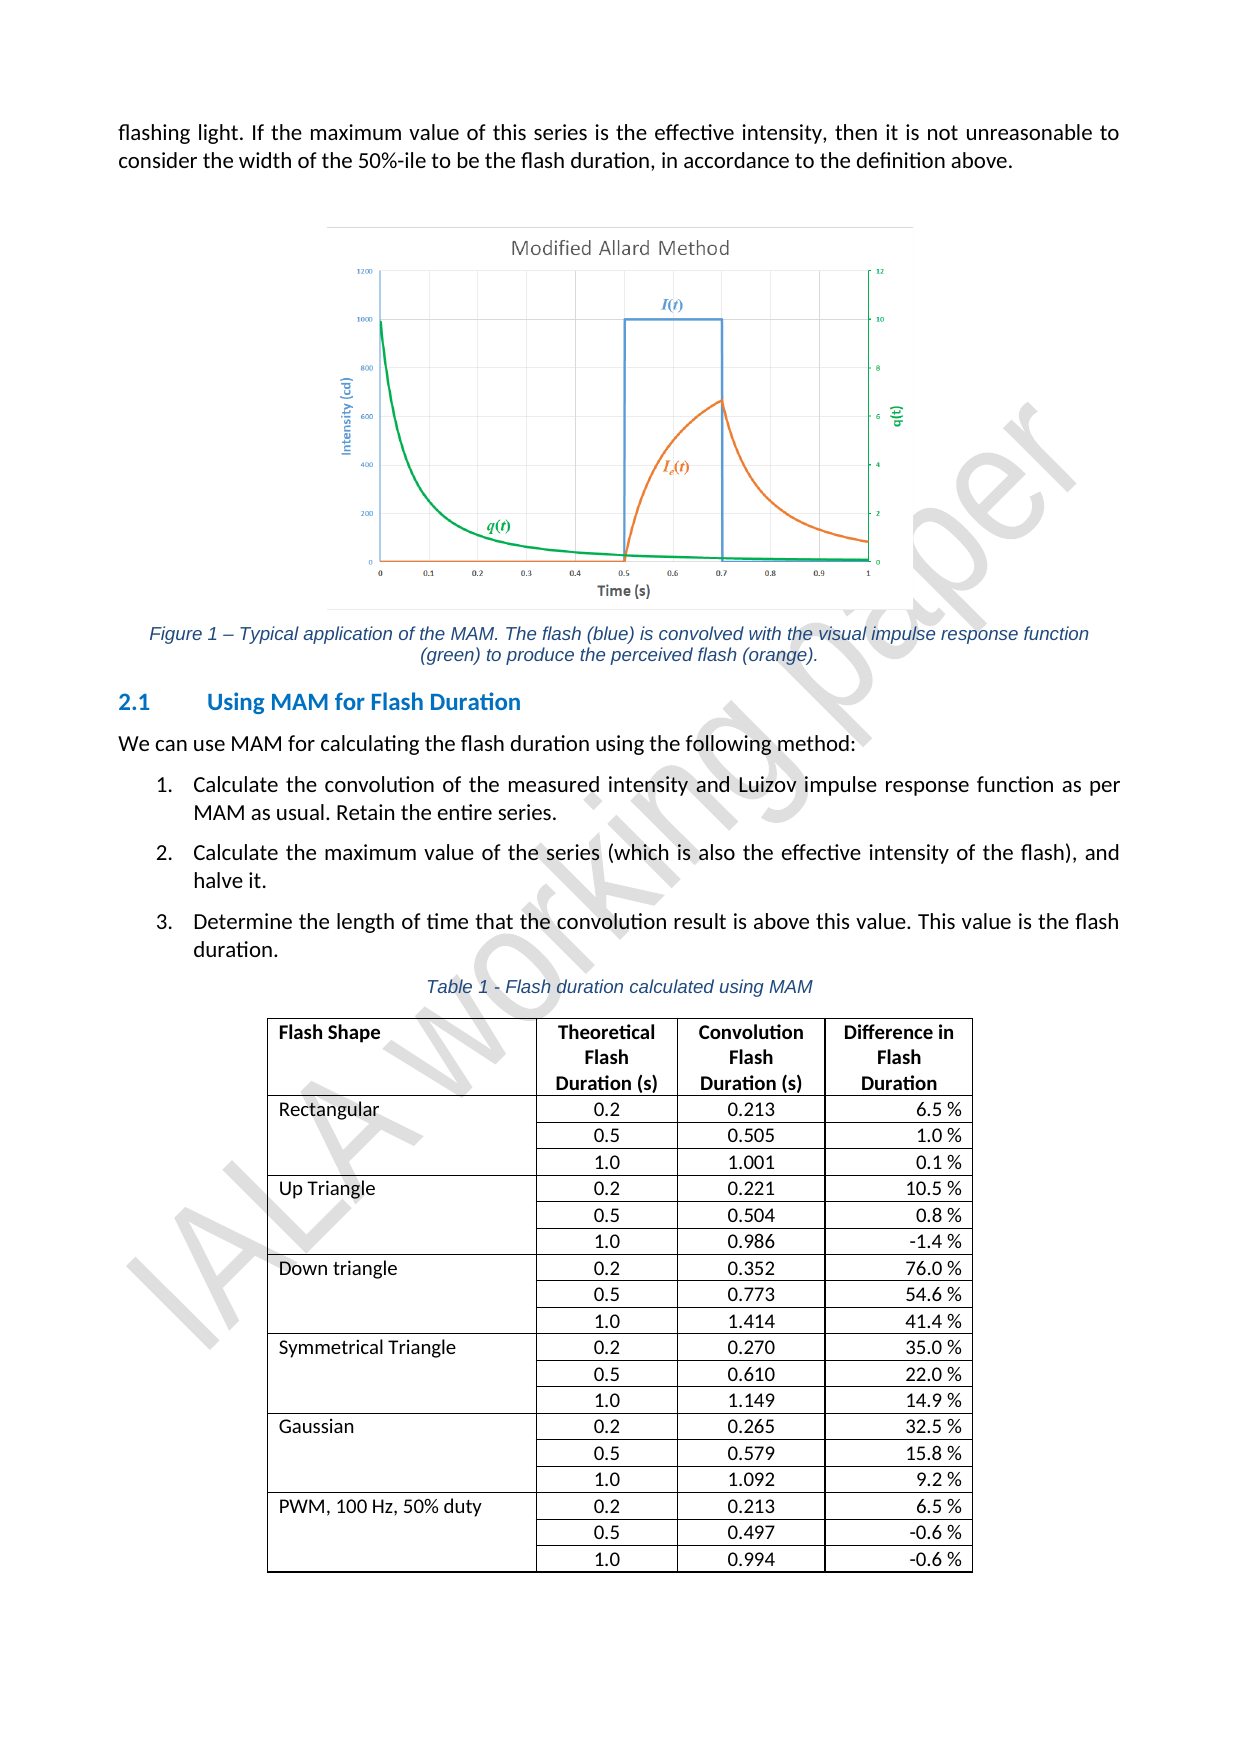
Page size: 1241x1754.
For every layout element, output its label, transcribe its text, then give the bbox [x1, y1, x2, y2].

list Calculate the maximum value of the series (which is also the effective intensity of the flash), and halve it. [156, 838, 1122, 894]
table_cell 0.579 [678, 1440, 824, 1466]
table_cell 1.0 [537, 1308, 677, 1333]
table_cell 1.0 [537, 1149, 677, 1174]
table_cell 22.0 % [826, 1361, 972, 1386]
table_cell 1.092 [678, 1467, 824, 1492]
text Table 1 - Flash duration calculated using MAM [118, 975, 1122, 997]
table_cell 0.5 [537, 1281, 677, 1307]
table_cell 1.0 [537, 1546, 677, 1571]
table_cell 1.0 % [826, 1123, 972, 1148]
table_cell 0.1 % [826, 1149, 972, 1174]
picture [327, 227, 914, 610]
table_cell 0.8 % [826, 1202, 972, 1227]
table_cell PWM, 100 Hz, 50% duty [268, 1493, 536, 1571]
table_cell 0.5 [537, 1361, 677, 1386]
table_cell 0.213 [678, 1493, 824, 1518]
table_cell 0.773 [678, 1281, 824, 1307]
table_cell 0.2 [537, 1096, 677, 1122]
table_cell 0.2 [537, 1176, 677, 1201]
table_cell 0.2 [537, 1493, 677, 1518]
table_cell 6.5 % [826, 1493, 972, 1518]
table_cell 0.497 [678, 1520, 824, 1545]
table_header Theoretical Flash Duration (s) [537, 1019, 677, 1095]
table_cell -0.6 % [826, 1520, 972, 1545]
table_cell 76.0 % [826, 1255, 972, 1280]
text We can use MAM for calculating the flash duration using the following method: [118, 729, 1122, 757]
table_cell 0.2 [537, 1255, 677, 1280]
table_cell 0.5 [537, 1202, 677, 1227]
table_cell 0.2 [537, 1414, 677, 1439]
table_cell 1.001 [678, 1149, 824, 1174]
table_cell 0.352 [678, 1255, 824, 1280]
table_cell Rectangular [268, 1096, 536, 1174]
table_cell 0.5 [537, 1520, 677, 1545]
table_cell Down triangle [268, 1255, 536, 1333]
table_cell 35.0 % [826, 1334, 972, 1360]
table_cell Up Triangle [268, 1176, 536, 1254]
table_cell 0.270 [678, 1334, 824, 1360]
table_header Flash Shape [268, 1019, 536, 1095]
table_cell 9.2 % [826, 1467, 972, 1492]
table_cell 0.505 [678, 1123, 824, 1148]
table_cell 0.5 [537, 1123, 677, 1148]
table_cell 1.149 [678, 1387, 824, 1413]
list Calculate the convolution of the measured intensity and Luizov impulse response function as per MAM as usual. Retain the entire series. [156, 770, 1122, 826]
table_header Convolution Flash Duration (s) [678, 1019, 824, 1095]
table_cell 1.0 [537, 1387, 677, 1413]
table_cell 1.0 [537, 1467, 677, 1492]
table_cell 0.986 [678, 1229, 824, 1254]
table_cell 0.265 [678, 1414, 824, 1439]
table_cell 41.4 % [826, 1308, 972, 1333]
table_cell 0.221 [678, 1176, 824, 1201]
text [118, 118, 1122, 174]
table_cell 0.610 [678, 1361, 824, 1386]
table_cell 1.0 [537, 1229, 677, 1254]
table_cell 0.213 [678, 1096, 824, 1122]
table_cell Gaussian [268, 1414, 536, 1492]
subtitle Using MAM for Flash Duration [118, 686, 1122, 717]
list Determine the length of time that the convolution result is above this value. This value is the flash duration. [156, 907, 1122, 963]
table_cell Symmetrical Triangle [268, 1334, 536, 1413]
table_cell 0.994 [678, 1546, 824, 1571]
table_cell 32.5 % [826, 1414, 972, 1439]
table_cell 10.5 % [826, 1176, 972, 1201]
table_cell 0.504 [678, 1202, 824, 1227]
table_cell 0.5 [537, 1440, 677, 1466]
table_header Difference in Flash Duration [826, 1019, 972, 1095]
table_cell 15.8 % [826, 1440, 972, 1466]
table_cell 1.414 [678, 1308, 824, 1333]
table_cell 54.6 % [826, 1281, 972, 1307]
table_cell -1.4 % [826, 1229, 972, 1254]
table_cell -0.6 % [826, 1546, 972, 1571]
table_cell 0.2 [537, 1334, 677, 1360]
table_cell 14.9 % [826, 1387, 972, 1413]
table_cell 6.5 % [826, 1096, 972, 1122]
